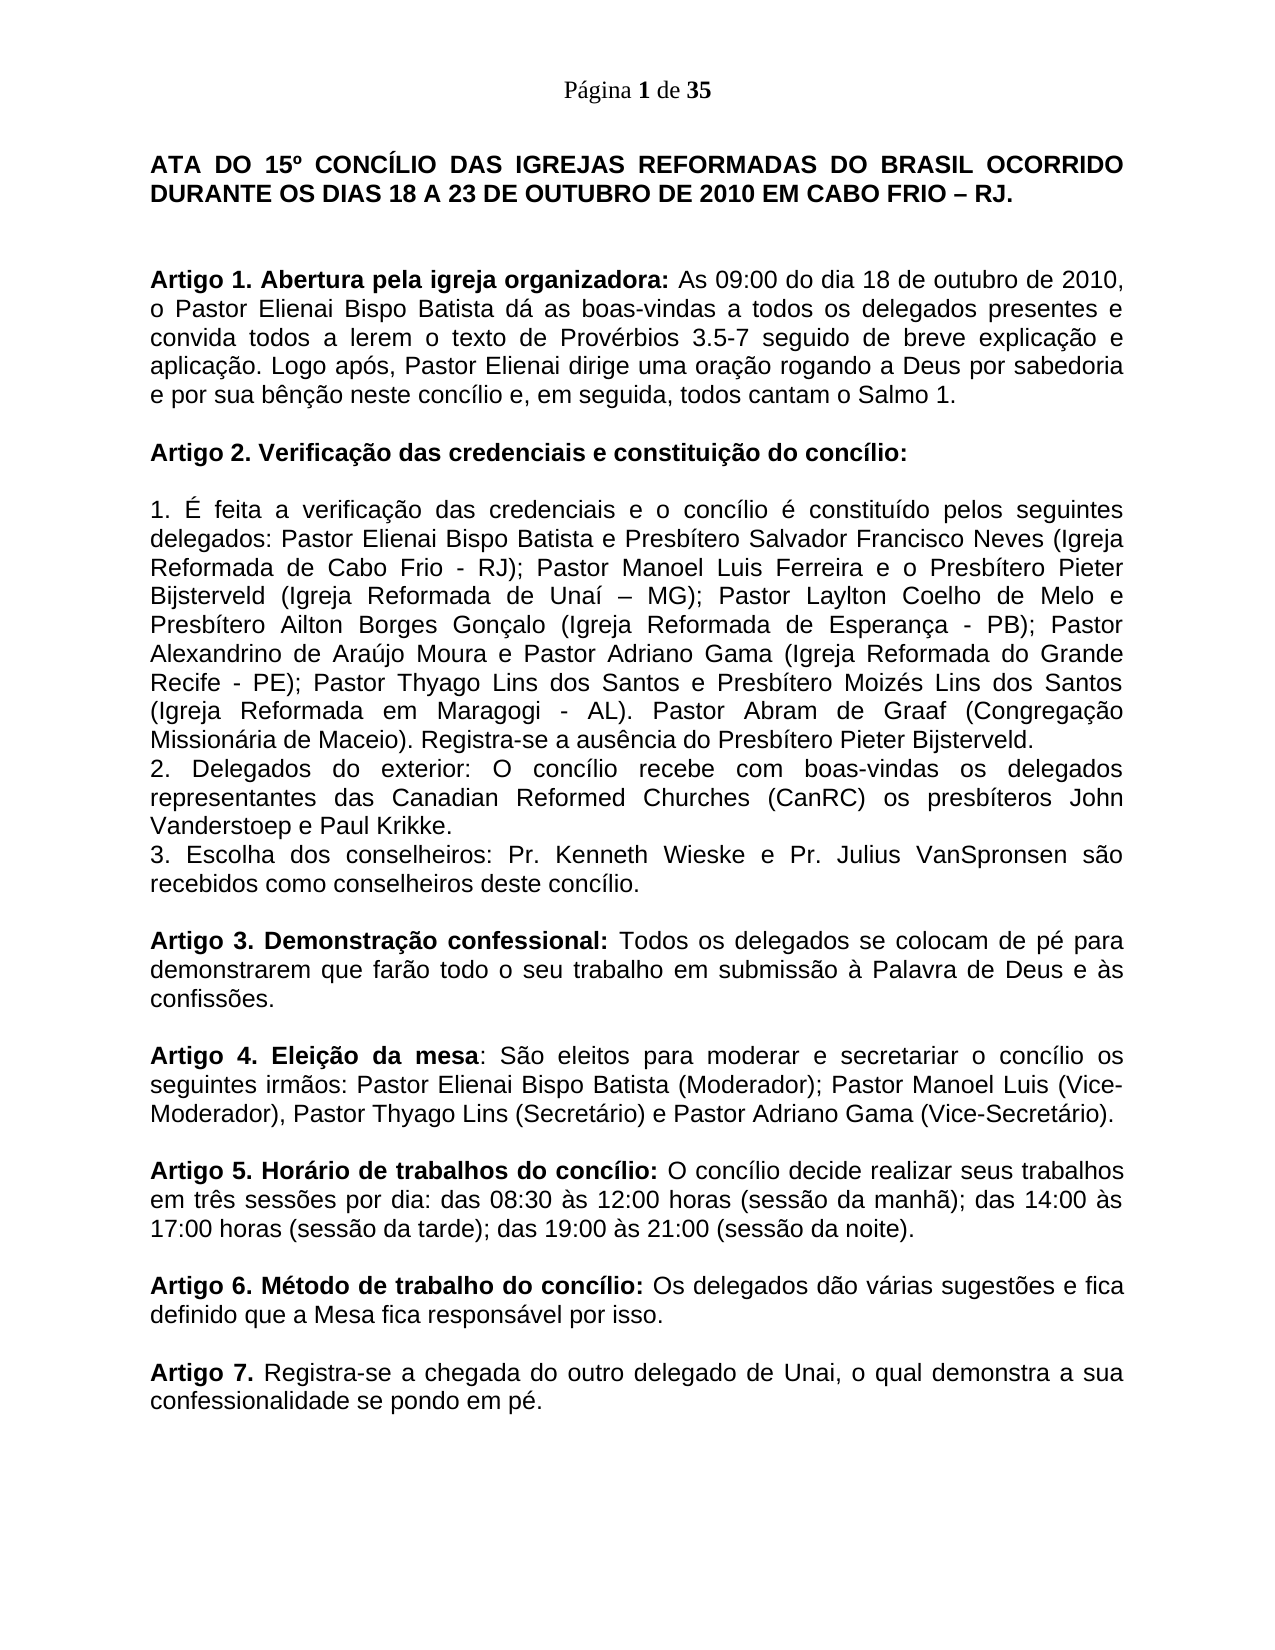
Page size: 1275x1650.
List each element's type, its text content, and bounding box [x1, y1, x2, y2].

text Artigo 6. Método de trabalho do concílio: Os delegados dão várias sugestões e fica definido que a Mesa fica responsável por isso. [150, 1271, 1125, 1329]
text Artigo 4. Eleição da mesa: São eleitos para moderar e secretariar o concílio os seguintes irmãos: Pastor Elienai Bispo Batista (Moderador); Pastor Manoel Luis (Vice-Moderador), Pastor Thyago Lins (Secretário) e Pastor Adriano Gama (Vice-Secretário). [150, 1041, 1125, 1127]
list 1. É feita a verificação das credenciais e o concílio é constituído pelos seguintes delegados: Pastor Elienai Bispo Batista e Presbítero Salvador Francisco Neves (Igreja Reformada de Cabo Frio - RJ); Pastor Manoel Luis Ferreira e o Presbítero Pieter Bijsterveld (Igreja Reformada de Unaí – MG); Pastor Laylton Coelho de Melo e Presbítero Ailton Borges Gonçalo (Igreja Reformada de Esperança - PB); Pastor Alexandrino de Araújo Moura e Pastor Adriano Gama (Igreja Reformada do Grande Recife - PE); Pastor Thyago Lins dos Santos e Presbítero Moizés Lins dos Santos (Igreja Reformada em Maragogi - AL). Pastor Abram de Graaf (Congregação Missionária de Maceio). Registra-se a ausência do Presbítero Pieter Bijsterveld. [150, 495, 1125, 754]
text Artigo 2. Verificação das credenciais e constituição do concílio: [150, 437, 1125, 466]
text ATA DO 15º CONCÍLIO DAS IGREJAS REFORMADAS DO BRASIL OCORRIDO DURANTE OS DIAS 18 A 23 DE OUTUBRO DE 2010 EM CABO FRIO – RJ. [150, 150, 1125, 207]
text Artigo 7. Registra-se a chegada do outro delegado de Unai, o qual demonstra a sua confessionalidade se pondo em pé. [150, 1357, 1125, 1415]
list 2. Delegados do exterior: O concílio recebe com boas-vindas os delegados representantes das Canadian Reformed Churches (CanRC) os presbíteros John Vanderstoep e Paul Krikke. [150, 754, 1125, 840]
text Artigo 1. Abertura pela igreja organizadora: As 09:00 do dia 18 de outubro de 2010, o Pastor Elienai Bispo Batista dá as boas-vindas a todos os delegados presentes e convida todos a lerem o texto de Provérbios 3.5-7 seguido de breve explicação e aplicação. Logo após, Pastor Elienai dirige uma oração rogando a Deus por sabedoria e por sua bênção neste concílio e, em seguida, todos cantam o Salmo 1. [150, 265, 1125, 409]
text Artigo 5. Horário de trabalhos do concílio: O concílio decide realizar seus trabalhos em três sessões por dia: das 08:30 às 12:00 horas (sessão da manhã); das 14:00 às 17:00 horas (sessão da tarde); das 19:00 às 21:00 (sessão da noite). [150, 1156, 1125, 1242]
text Artigo 3. Demonstração confessional: Todos os delegados se colocam de pé para demonstrarem que farão todo o seu trabalho em submissão à Palavra de Deus e às confissões. [150, 926, 1125, 1012]
list 3. Escolha dos conselheiros: Pr. Kenneth Wieske e Pr. Julius VanSpronsen são recebidos como conselheiros deste concílio. [150, 840, 1125, 897]
